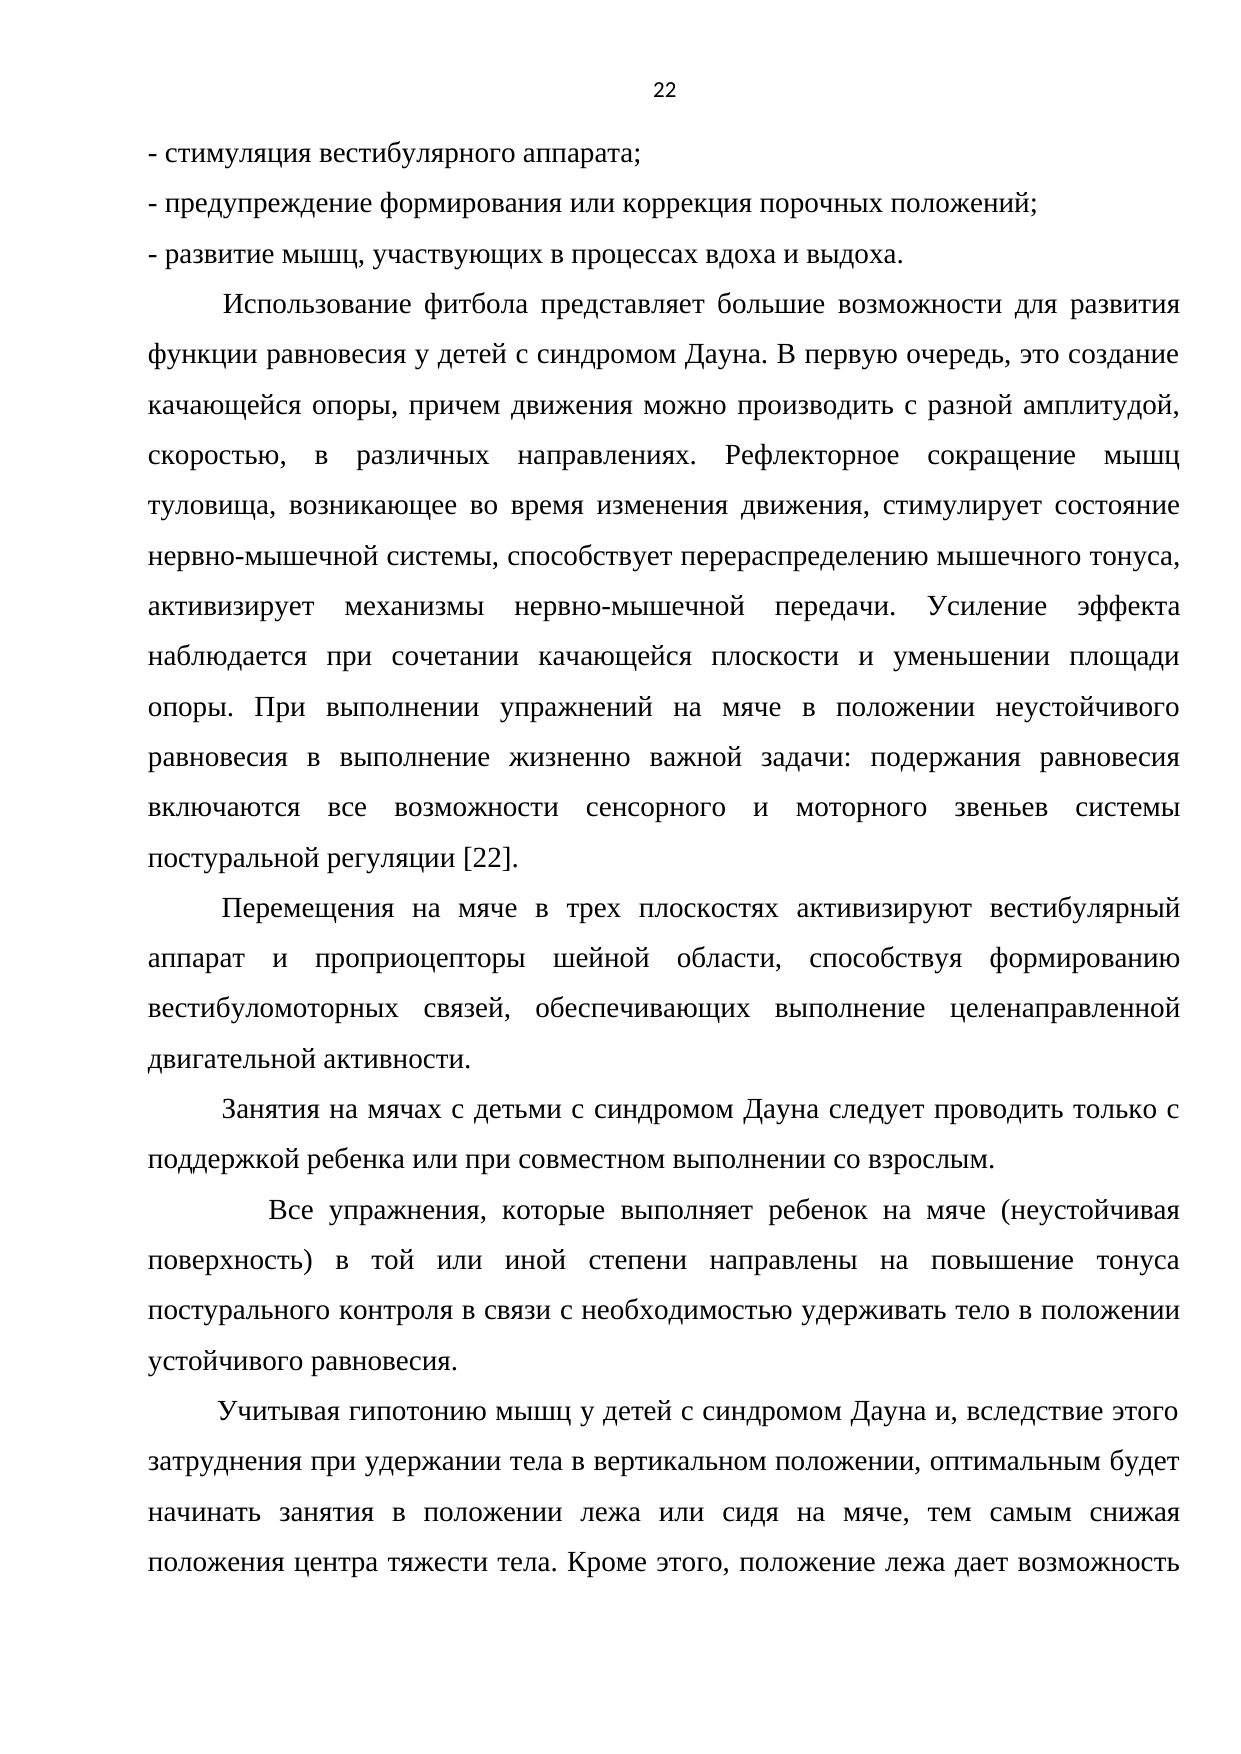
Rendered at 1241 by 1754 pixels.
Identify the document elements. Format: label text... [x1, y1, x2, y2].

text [148, 1393, 1181, 1578]
text Использование фитбола представляет большие возможности для развития функции равновесия у детей с синдромом Дауна. В первую очередь, это создание качающейся опоры, причем движения можно производить с разной амплитудой, скоростью, в различных направлениях. Рефлекторное сокращение мышц туловища, возникающее во время изменения движения, стимулирует состояние нервно-мышечной системы, способствует перераспределению мышечного тонуса, активизирует механизмы нервно-мышечной передачи. Усиление эффекта наблюдается при сочетании качающейся плоскости и уменьшении площади опоры. При выполнении упражнений на мяче в положении неустойчивого равновесия в выполнение жизненно важной задачи: подержания равновесия включаются все возможности сенсорного и моторного звеньев системы постуральной регуляции [22]. [148, 286, 1181, 873]
text - стимуляция вестибулярного аппарата; [148, 135, 1181, 169]
text Все упражнения, которые выполняет ребенок на мяче (неустойчивая поверхность) в той или иной степени направлены на повышение тонуса постурального контроля в связи с необходимостью удерживать тело в положении устойчивого равновесия. [148, 1192, 1181, 1376]
text - развитие мышц, участвующих в процессах вдоха и выдоха. [148, 236, 1181, 269]
text - предупреждение формирования или коррекция порочных положений; [148, 186, 1181, 219]
text Занятия на мячах с детьми с синдромом Дауна следует проводить только с поддержкой ребенка или при совместном выполнении со взрослым. [148, 1091, 1181, 1175]
text Перемещения на мяче в трех плоскостях активизируют вестибулярный аппарат и проприоцепторы шейной области, способствуя формированию вестибуломоторных связей, обеспечивающих выполнение целенаправленной двигательной активности. [148, 890, 1181, 1074]
